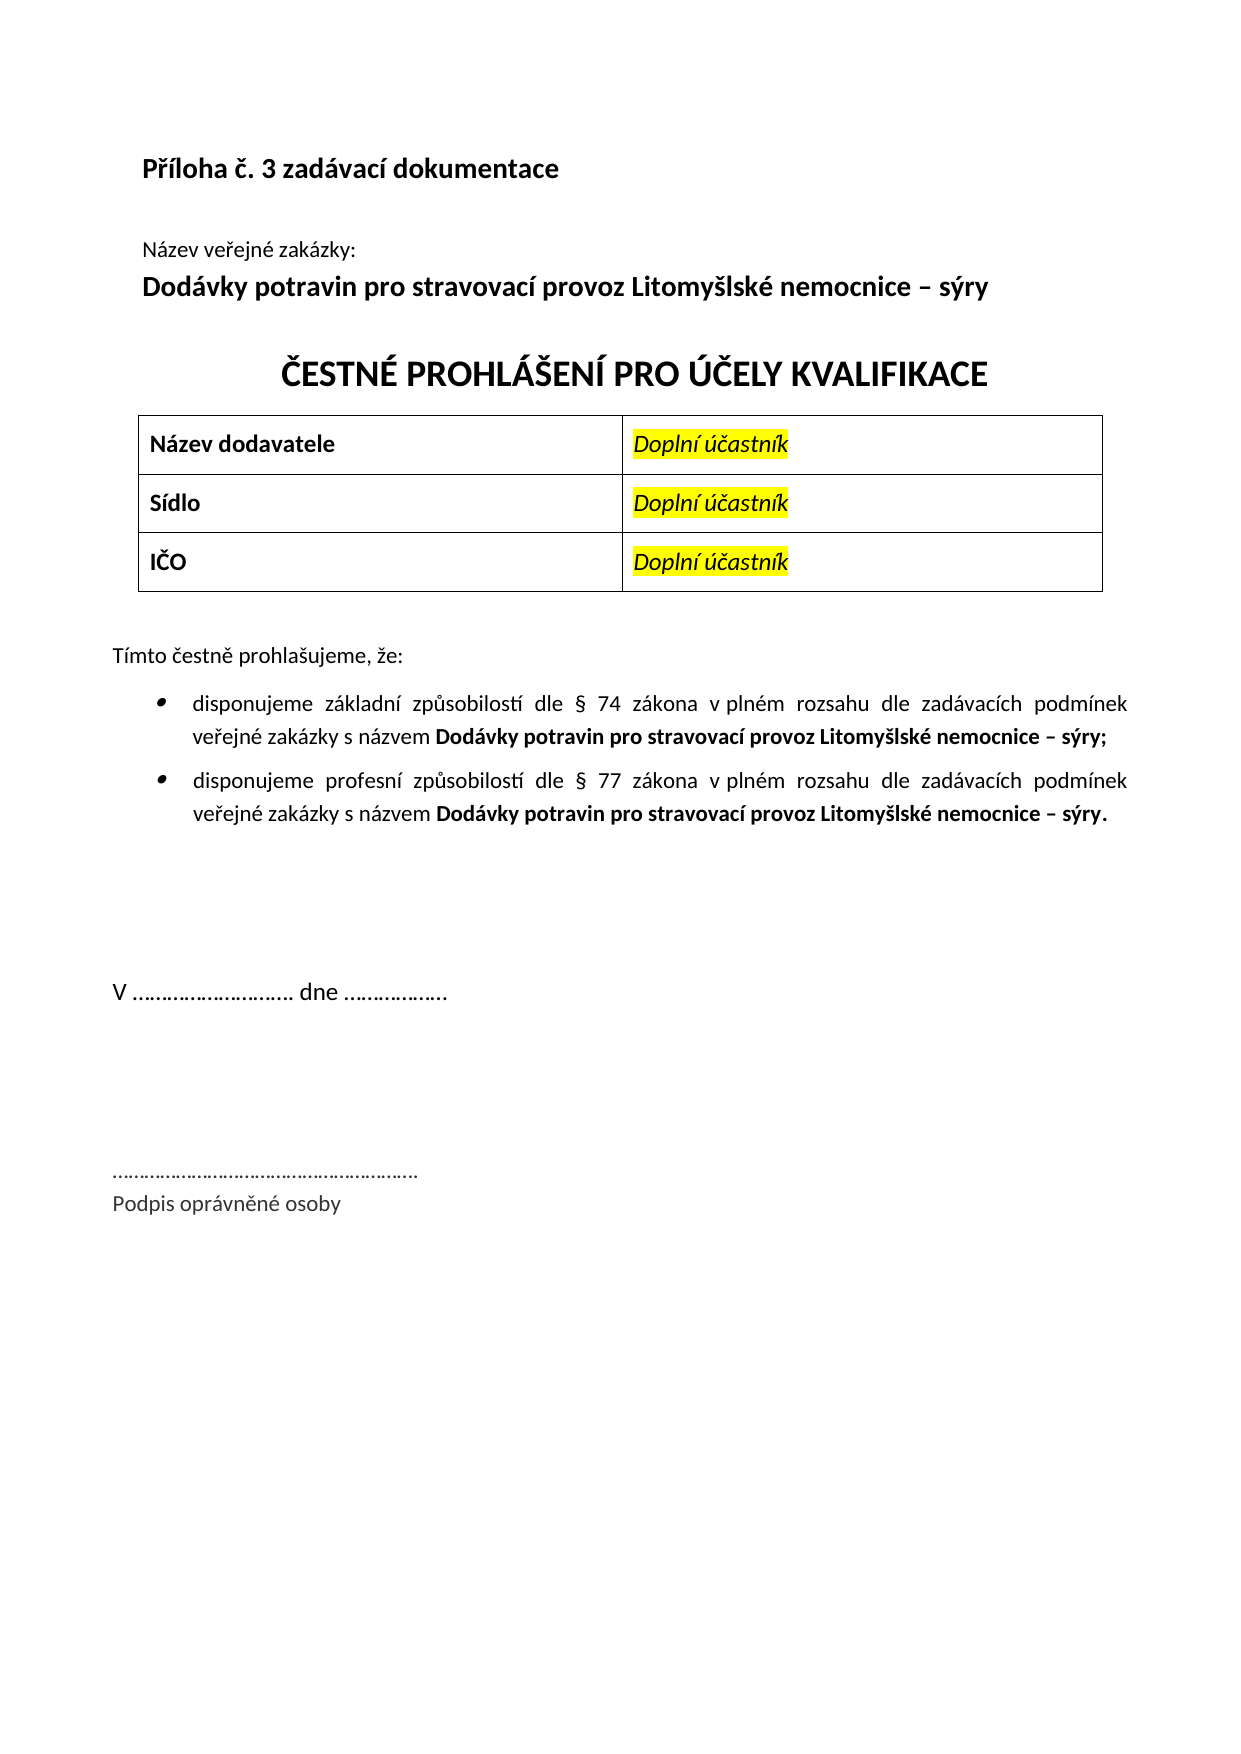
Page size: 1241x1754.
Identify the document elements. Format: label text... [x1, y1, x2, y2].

table_cell Doplní účastník [623, 533, 1102, 591]
table_cell Sídlo [139, 475, 622, 532]
text Tímto čestně prohlašujeme, že: [112, 641, 1128, 669]
table_header Doplní účastník [623, 416, 1102, 473]
text V ………………………. dne ……………… [112, 976, 1128, 1007]
table_cell IČO [139, 533, 622, 591]
text Dodávky potravin pro stravovací provoz Litomyšlské nemocnice – sýry [142, 268, 1128, 303]
table_header Název dodavatele [139, 416, 622, 473]
text …………………………………………………. [112, 1157, 1128, 1185]
text Název veřejné zakázky: [142, 236, 1128, 264]
text Podpis oprávněné osoby [112, 1189, 1128, 1217]
table_cell Doplní účastník [623, 475, 1102, 532]
list disponujeme základní způsobilostí dle § 74 zákona v plném rozsahu dle zadávacích podmínek veřejné zakázky s názvem Dodávky potravin pro stravovací provoz Litomyšlské nemocnice – sýry; [155, 689, 1128, 750]
text ČESTNÉ PROHLÁŠENÍ PRO ÚČELY KVALIFIKACE [142, 350, 1128, 396]
list disponujeme profesní způsobilostí dle § 77 zákona v plném rozsahu dle zadávacích podmínek veřejné zakázky s názvem Dodávky potravin pro stravovací provoz Litomyšlské nemocnice – sýry. [155, 766, 1128, 827]
text Příloha č. 3 zadávací dokumentace [142, 150, 1128, 186]
